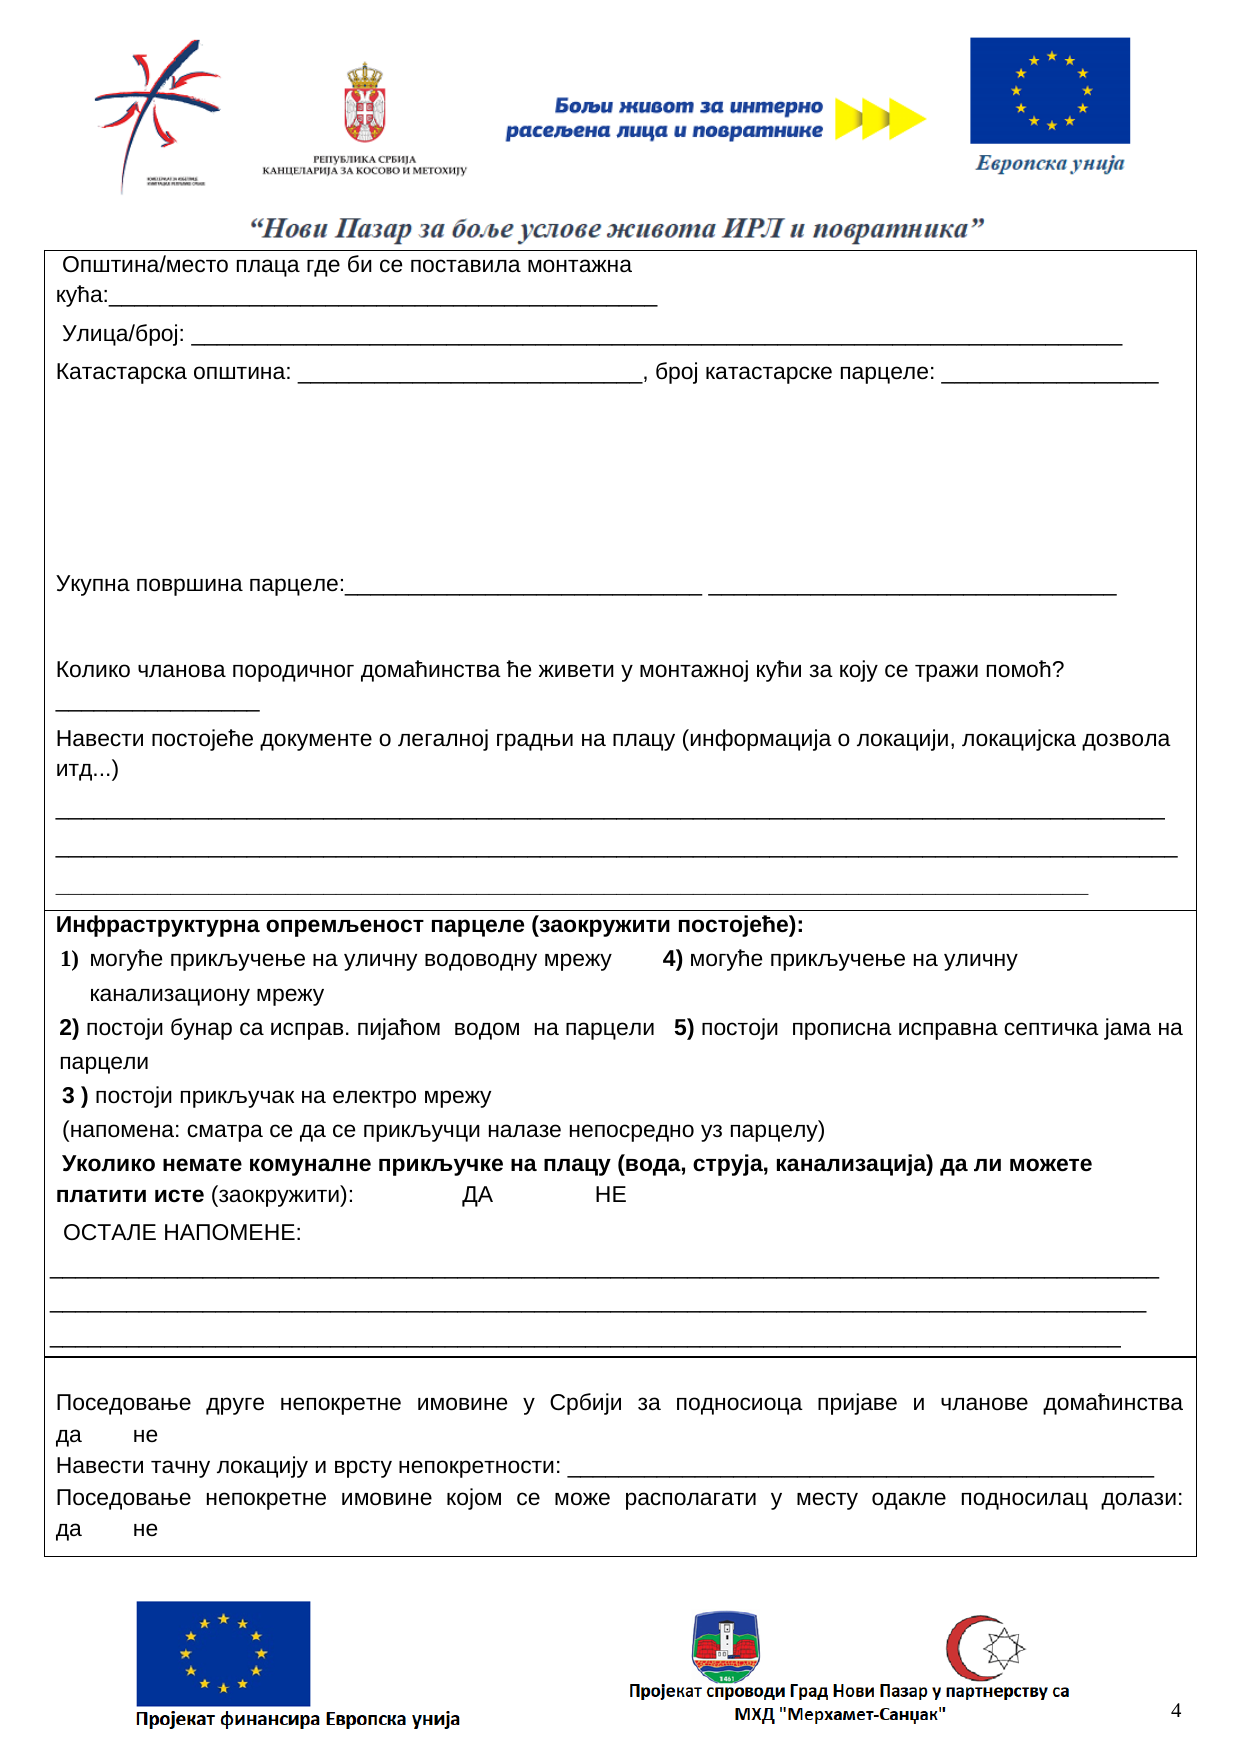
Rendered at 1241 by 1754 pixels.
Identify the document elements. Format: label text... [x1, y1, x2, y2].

table_cell Општина/место плаца где би се поставила монтажна кућа:___________________________________________ Улица/број: _________________________________________________________________________ Катастарска општина: ___________________________, број катастарске парцеле: _________________ Укупна површина парцеле:____________________________ ________________________________ Колико чланова породичног домаћинства ће живети у монтажној кући за коју се тражи помоћ? ________________ Навести постојеће документе о легалној градњи на плацу (информација о локацији, локацијска дозвола итд...) _______________________________________________________________________________________ ________________________________________________________________________________________ _________________________________________________________________________________ [45, 251, 1196, 909]
table_cell Инфраструктурна опремљеност парцеле (заокружити постојеће): могуће прикључење на уличну водоводну мрежу 4) могуће прикључење на уличну канализациону мрежу 2) постоји бунар са исправ. пијаћом водом на парцели 5) постоји прописна исправна септичка јама на парцели 3 ) постоји прикључак на електро мрежу (напомена: сматра се да се прикључци налазе непосредно уз парцелу) Уколико немате комуналне прикључке на плацу (вода, струја, канализација) да ли можете платити исте (заокружити): ДА НЕ ОСТАЛЕ НАПОМЕНЕ: _______________________________________________________________________________________ ______________________________________________________________________________________ ____________________________________________________________________________________ [45, 911, 1196, 1356]
picture [56, 1597, 1179, 1735]
picture [59, 23, 1182, 250]
